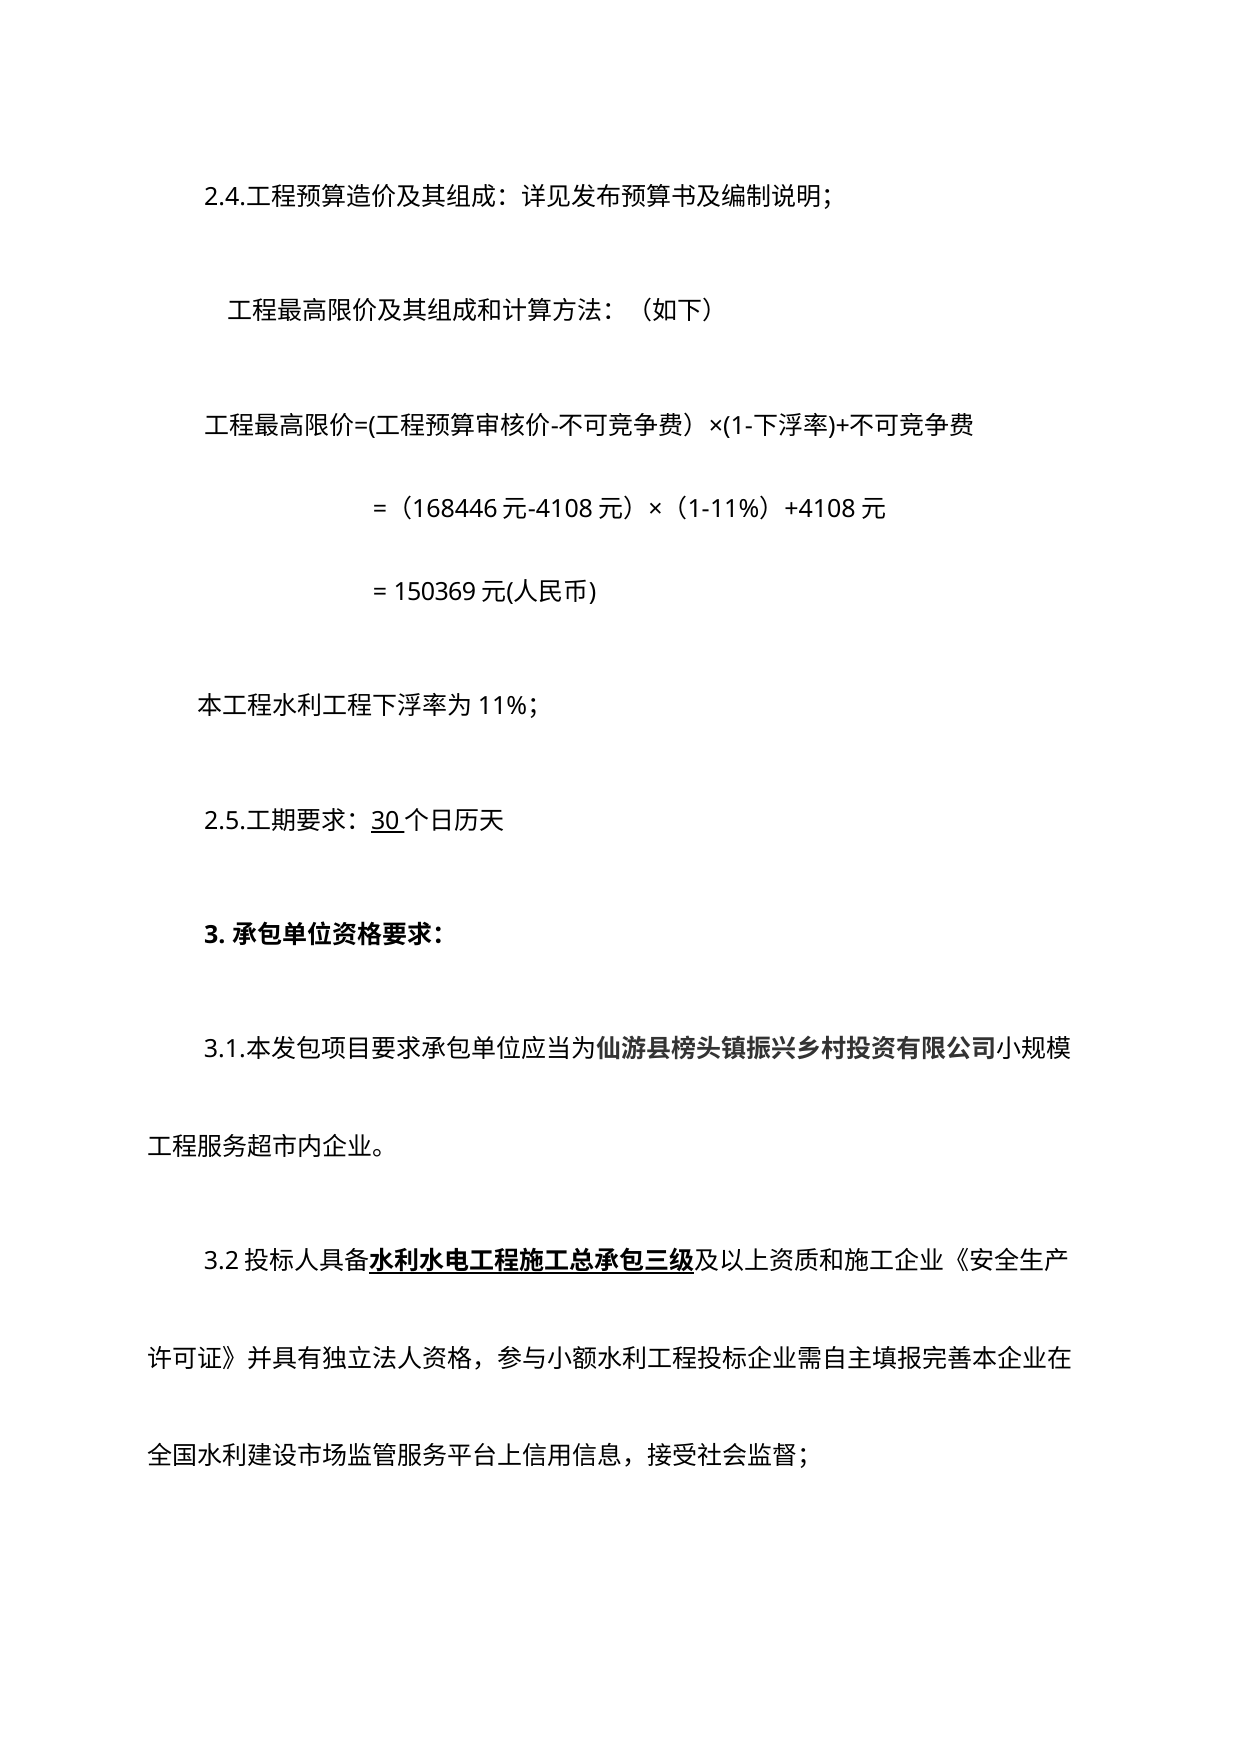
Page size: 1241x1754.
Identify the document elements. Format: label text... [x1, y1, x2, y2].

text 工程最高限价及其组成和计算方法：（如下） [148, 276, 1093, 341]
text 3. 承包单位资格要求： [148, 900, 1093, 965]
text 工程最高限价=(工程预算审核价-不可竞争费）×(1-下浮率)+不可竞争费 [148, 391, 1093, 456]
text 2.4.工程预算造价及其组成：详见发布预算书及编制说明； [148, 162, 1093, 227]
text 2.5.工期要求：30个日历天 [148, 786, 1093, 851]
text = 150369元(人民币) [148, 557, 1093, 622]
text 3.1.本发包项目要求承包单位应当为仙游县榜头镇振兴乡村投资有限公司小规模工程服务超市内企业。 [148, 1014, 1093, 1177]
text 3.2投标人具备水利水电工程施工总承包三级及以上资质和施工企业《安全生产许可证》并具有独立法人资格，参与小额水利工程投标企业需自主填报完善本企业在全国水利建设市场监管服务平台上信用信息，接受社会监督； [148, 1226, 1093, 1486]
text 本工程水利工程下浮率为11%； [148, 671, 1093, 736]
text =（168446元-4108元）×（1-11%）+4108元 [148, 474, 1093, 539]
